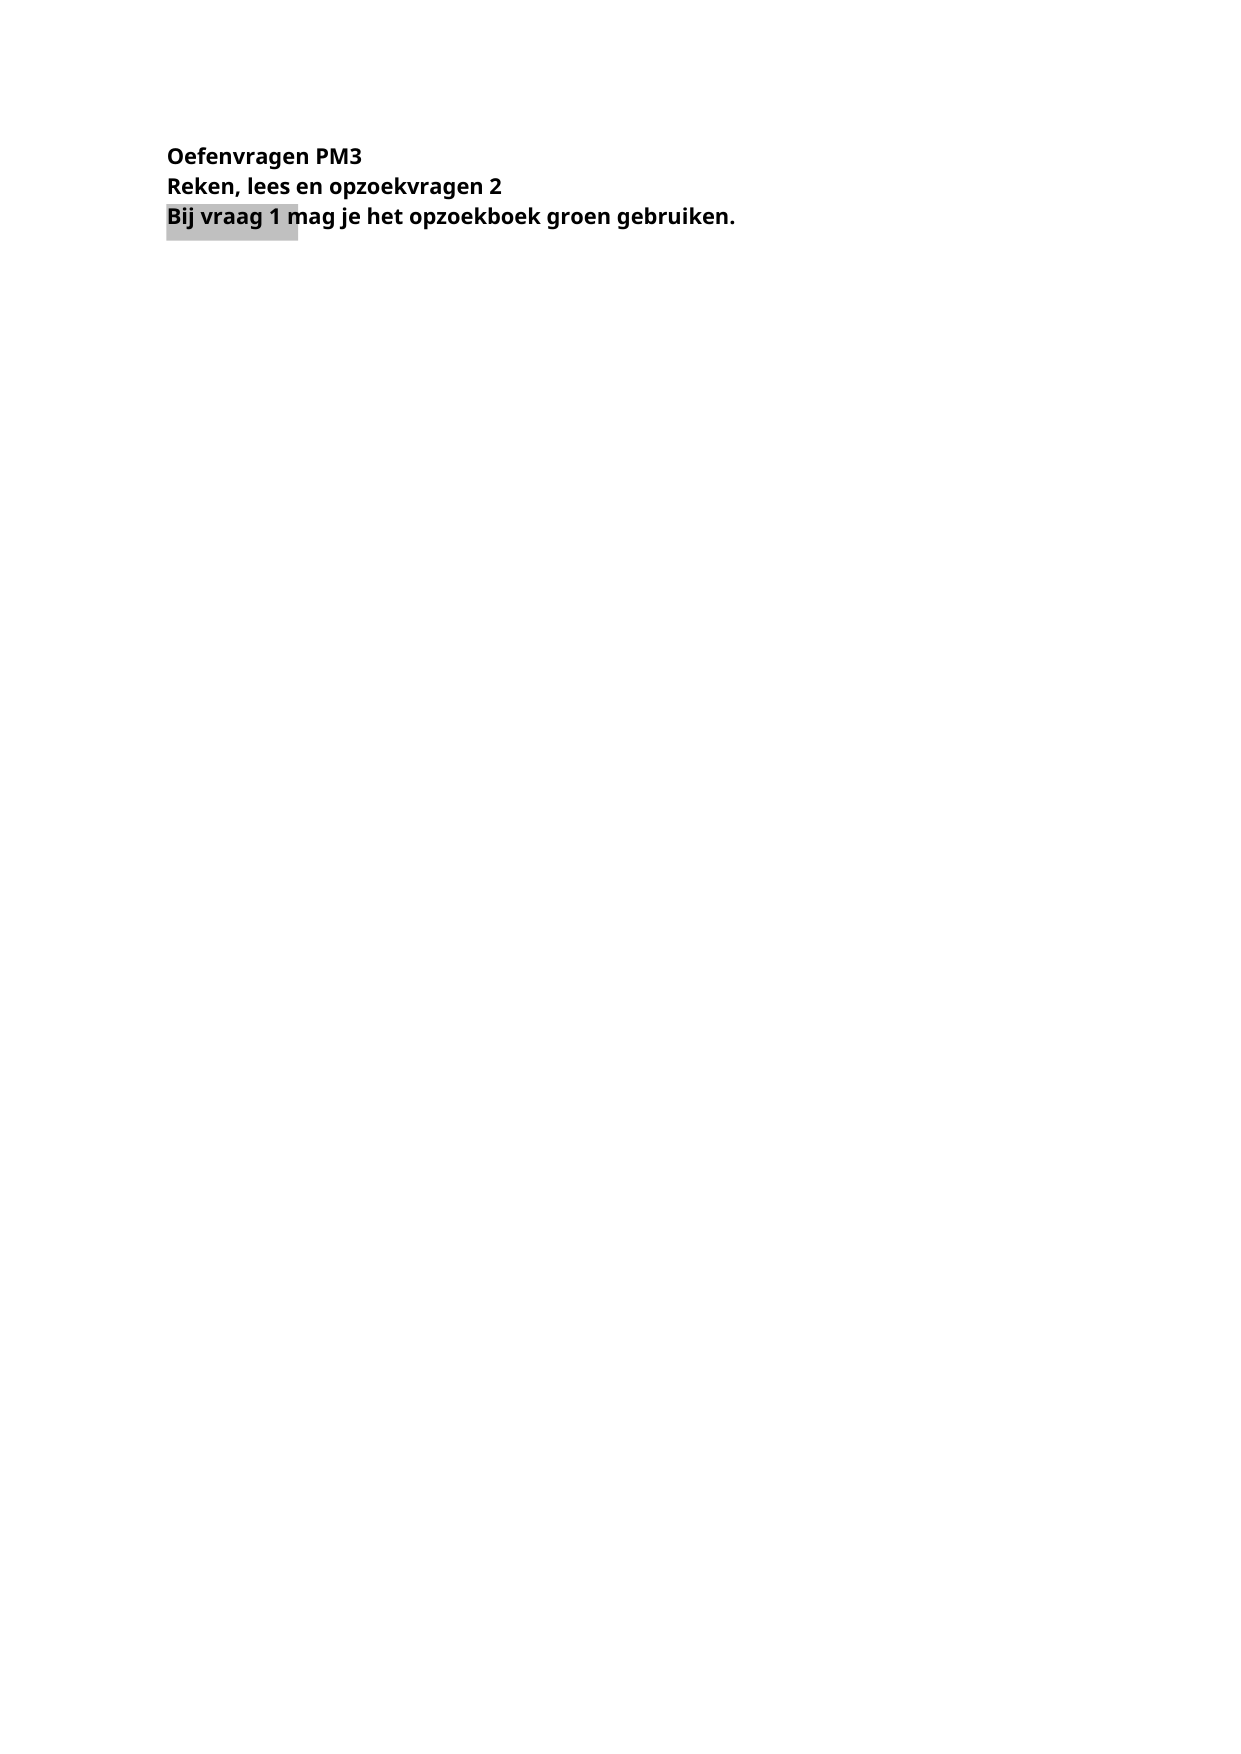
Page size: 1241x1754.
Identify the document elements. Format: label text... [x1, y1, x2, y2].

text Oefenvragen PM3 [167, 141, 1240, 171]
text Reken, lees en opzoekvragen 2 [167, 171, 1240, 201]
text Bij vraag 1 mag je het opzoekboek groen gebruiken. [167, 201, 1240, 231]
